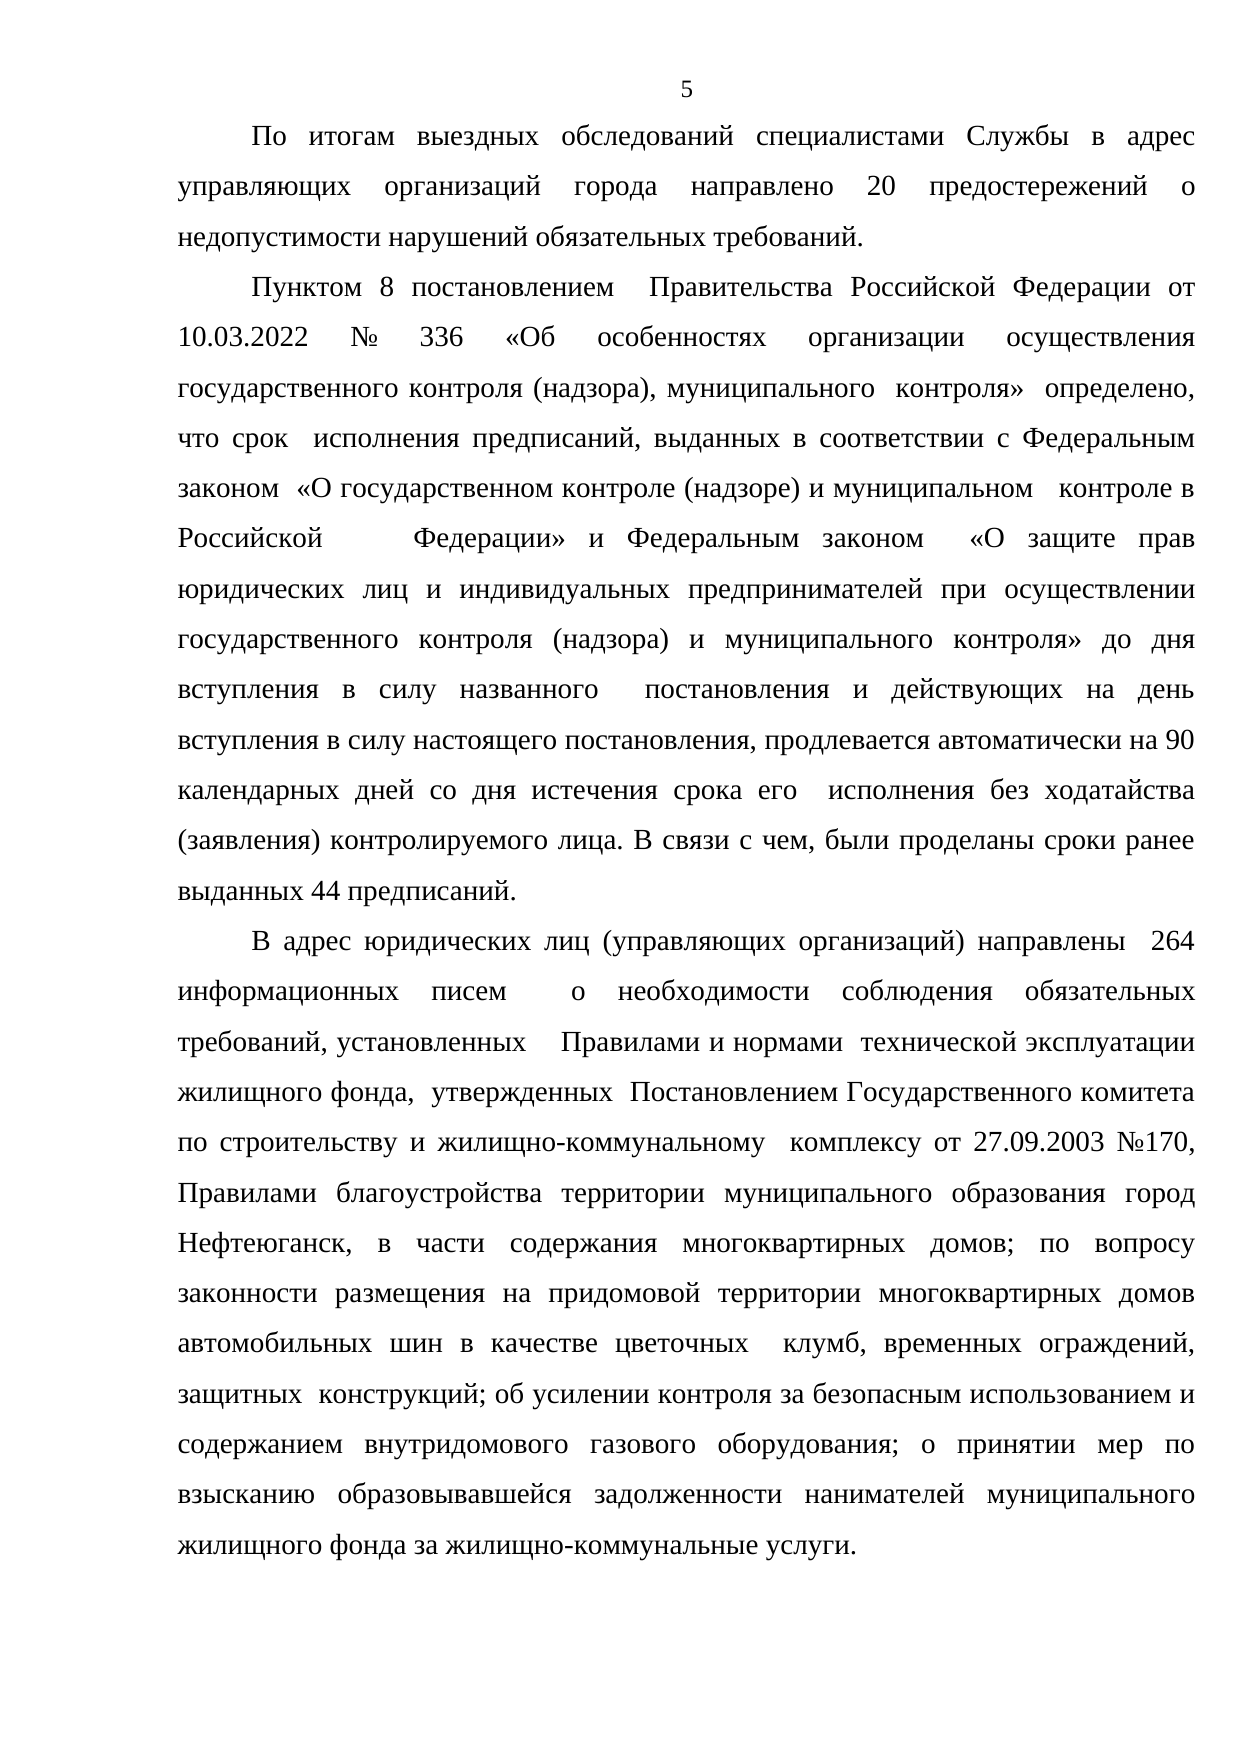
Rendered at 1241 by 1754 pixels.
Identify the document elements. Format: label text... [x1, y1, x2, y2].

text Пунктом 8 постановлением Правительства Российской Федерации от 10.03.2022 № 336 «Об особенностях организации осуществления государственного контроля (надзора), муниципального контроля» определено, что срок исполнения предписаний, выданных в соответствии с Федеральным законом «О государственном контроле (надзоре) и муниципальном контроле в Российской Федерации» и Федеральным законом «О защите прав юридических лиц и индивидуальных предпринимателей при осуществлении государственного контроля (надзора) и муниципального контроля» до дня вступления в силу названного постановления и действующих на день вступления в силу настоящего постановления, продлевается автоматически на 90 календарных дней со дня истечения срока его исполнения без ходатайства (заявления) контролируемого лица. В связи с чем, были проделаны сроки ранее выданных 44 предписаний. [177, 269, 1196, 906]
text В адрес юридических лиц (управляющих организаций) направлены 264 информационных писем о необходимости соблюдения обязательных требований, установленных Правилами и нормами технической эксплуатации жилищного фонда, утвержденных Постановлением Государственного комитета по строительству и жилищно-коммунальному комплексу от 27.09.2003 №170, Правилами благоустройства территории муниципального образования город Нефтеюганск, в части содержания многоквартирных домов; по вопросу законности размещения на придомовой территории многоквартирных домов автомобильных шин в качестве цветочных клумб, временных ограждений, защитных конструкций; об усилении контроля за безопасным использованием и содержанием внутридомового газового оборудования; о принятии мер по взысканию образовывавшейся задолженности нанимателей муниципального жилищного фонда за жилищно-коммунальные услуги. [177, 923, 1196, 1560]
text По итогам выездных обследований специалистами Службы в адрес управляющих организаций города направлено 20 предостережений о недопустимости нарушений обязательных требований. [177, 118, 1196, 252]
